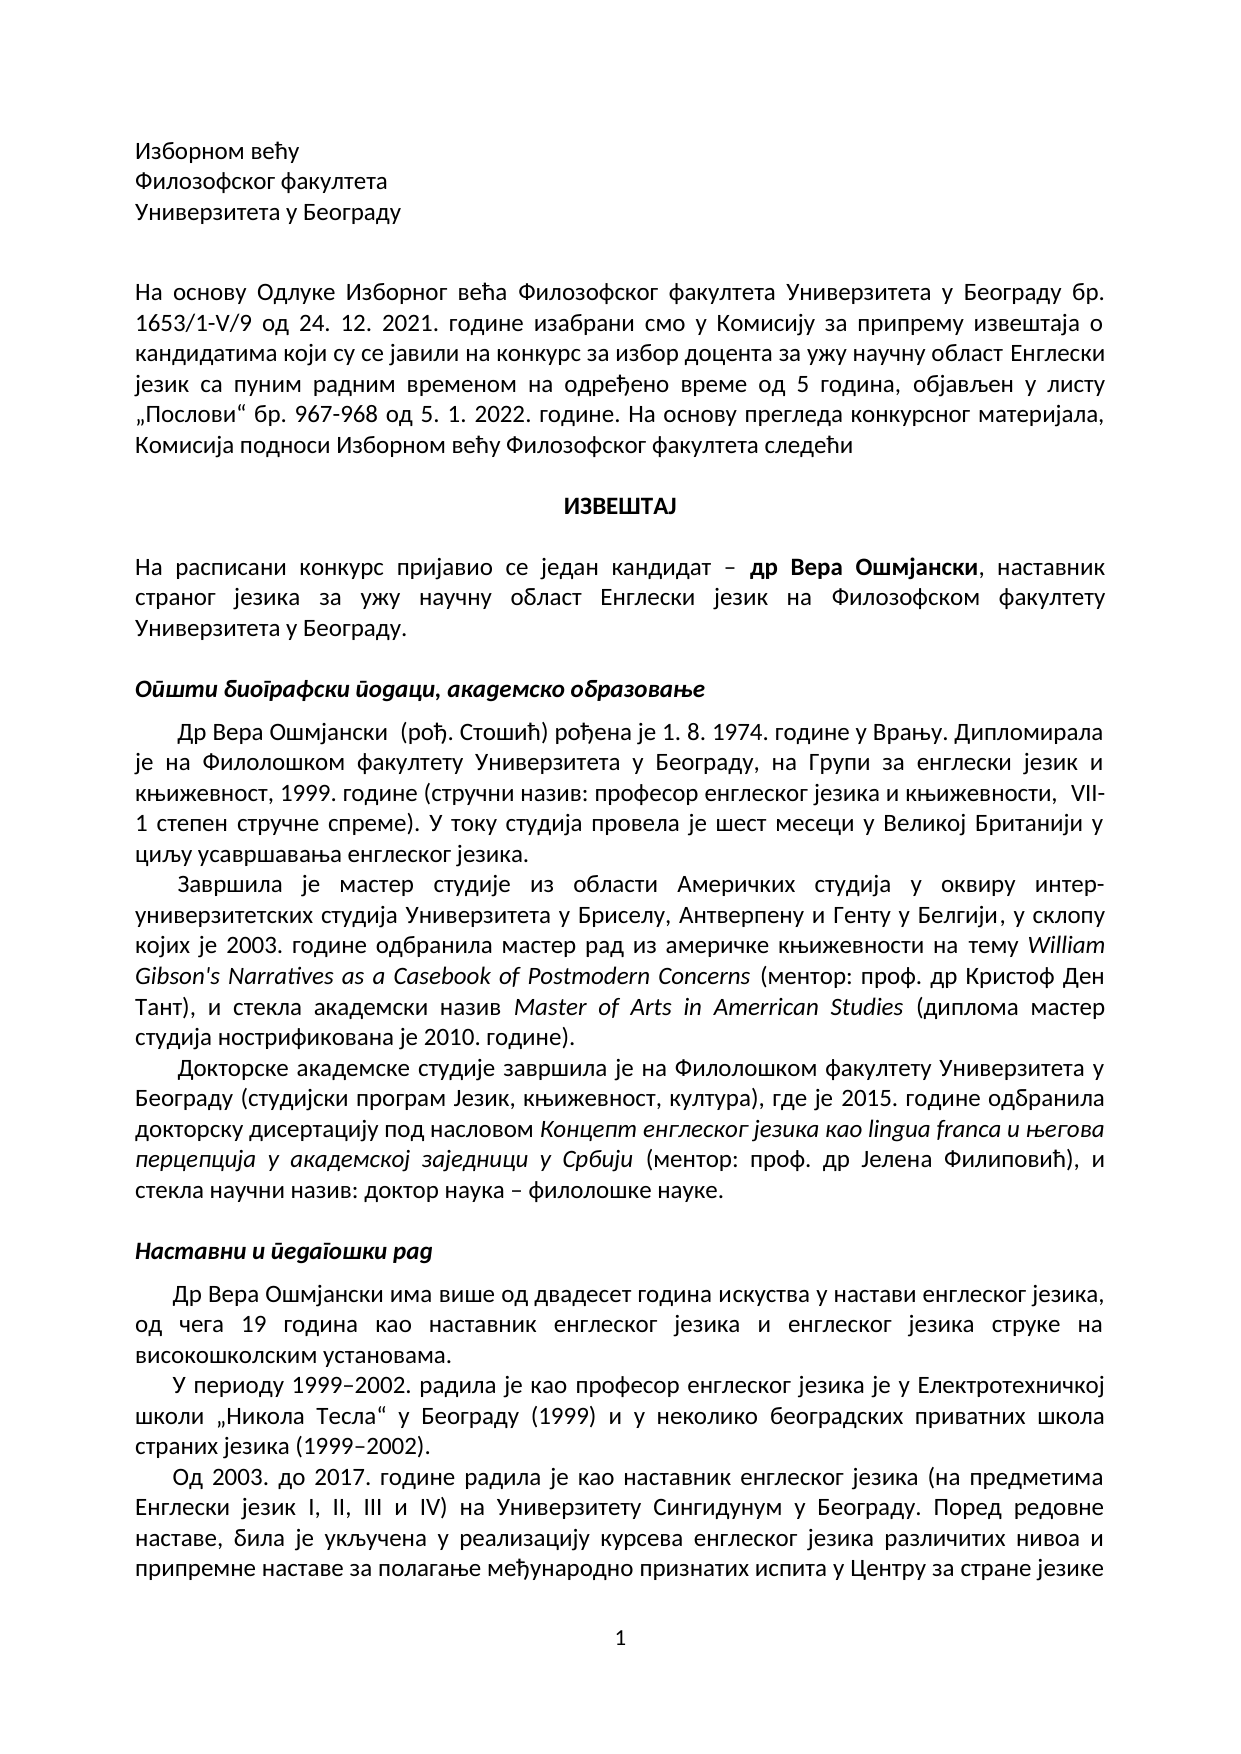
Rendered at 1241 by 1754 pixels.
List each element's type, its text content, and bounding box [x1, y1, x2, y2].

text Докторске академске студије завршила је на Филолошком факултету Универзитета у Београду (студијски програм Језик, књижевност, култура), где је 2015. године одбранила докторску дисертацију под насловом Концепт енглеског језика као lingua franca и његова перцепција у академској заједници у Србији (ментор: проф. др Јелена Филиповић), и стекла научни назив: доктор наука – филолошке науке. [135, 1052, 1105, 1204]
text Др Вера Ошмјански (рођ. Стошић) рођена је 1. 8. 1974. године у Врању. Дипломирала је на Филолошком факултету Универзитета у Београду, на Групи за енглески језик и књижевност, 1999. године (стручни назив: професор енглеског језика и књижевности, VII-1 степен стручне спреме). У току студија провела је шест месеци у Великој Британији у циљу усавршавања енглеског језика. [135, 716, 1105, 868]
text Наставни и педагошки рад [135, 1235, 1105, 1265]
text На расписани конкурс пријавио се један кандидат – др Вера Ошмјански, наставник страног језика за ужу научну област Енглески језик на Филозофском факултету Универзитета у Београду. [135, 551, 1105, 642]
text На основу Одлуке Изборног већа Филозофског факултета Универзитета у Београду бр. 1653/1-V/9 од 24. 12. 2021. године изабрани смо у Комисију за припрему извештаја о кандидатима који су се јавили на конкурс за избор доцента за ужу научну област Енглески језик са пуним радним временом на одређено време од 5 година, објављен у листу „Послови“ бр. 967-968 од 5. 1. 2022. године. На основу прегледа конкурсног материјала, Комисија подноси Изборном већу Филозофског факултета следећи [135, 276, 1105, 459]
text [135, 1461, 1105, 1583]
text Изборном већу [135, 135, 1105, 166]
text Универзитета у Београду [135, 196, 1105, 227]
text У периоду 1999–2002. радила је као професор енглеског језика је у Електротехничкој школи „Никола Тесла“ у Београду (1999) и у неколико београдских приватних школа страних језика (1999–2002). [135, 1369, 1105, 1461]
text Општи биографски подаци, академско образовање [135, 673, 1105, 703]
text Завршила је мастер студије из области Америчких студија у оквиру интер-универзитетских студија Универзитета у Бриселу, Антверпену и Генту у Белгији, у склопу којих је 2003. године одбранила мастер рад из америчке књижевности на тему William Gibson's Narratives as a Casebook of Postmodern Concerns (ментор: проф. др Кристоф Ден Тант), и стекла академски назив Master of Arts in Amerrican Studies (диплома мастер студија нострификована је 2010. године). [135, 868, 1105, 1052]
text Филозофског факултета [135, 166, 1105, 196]
text Др Вера Ошмјански има више од двадесет година искуства у настави енглеског језика, од чега 19 година као наставник енглеског језика и енглеског језика струке на високошколским установама. [135, 1278, 1105, 1369]
text ИЗВЕШТАЈ [135, 490, 1105, 520]
